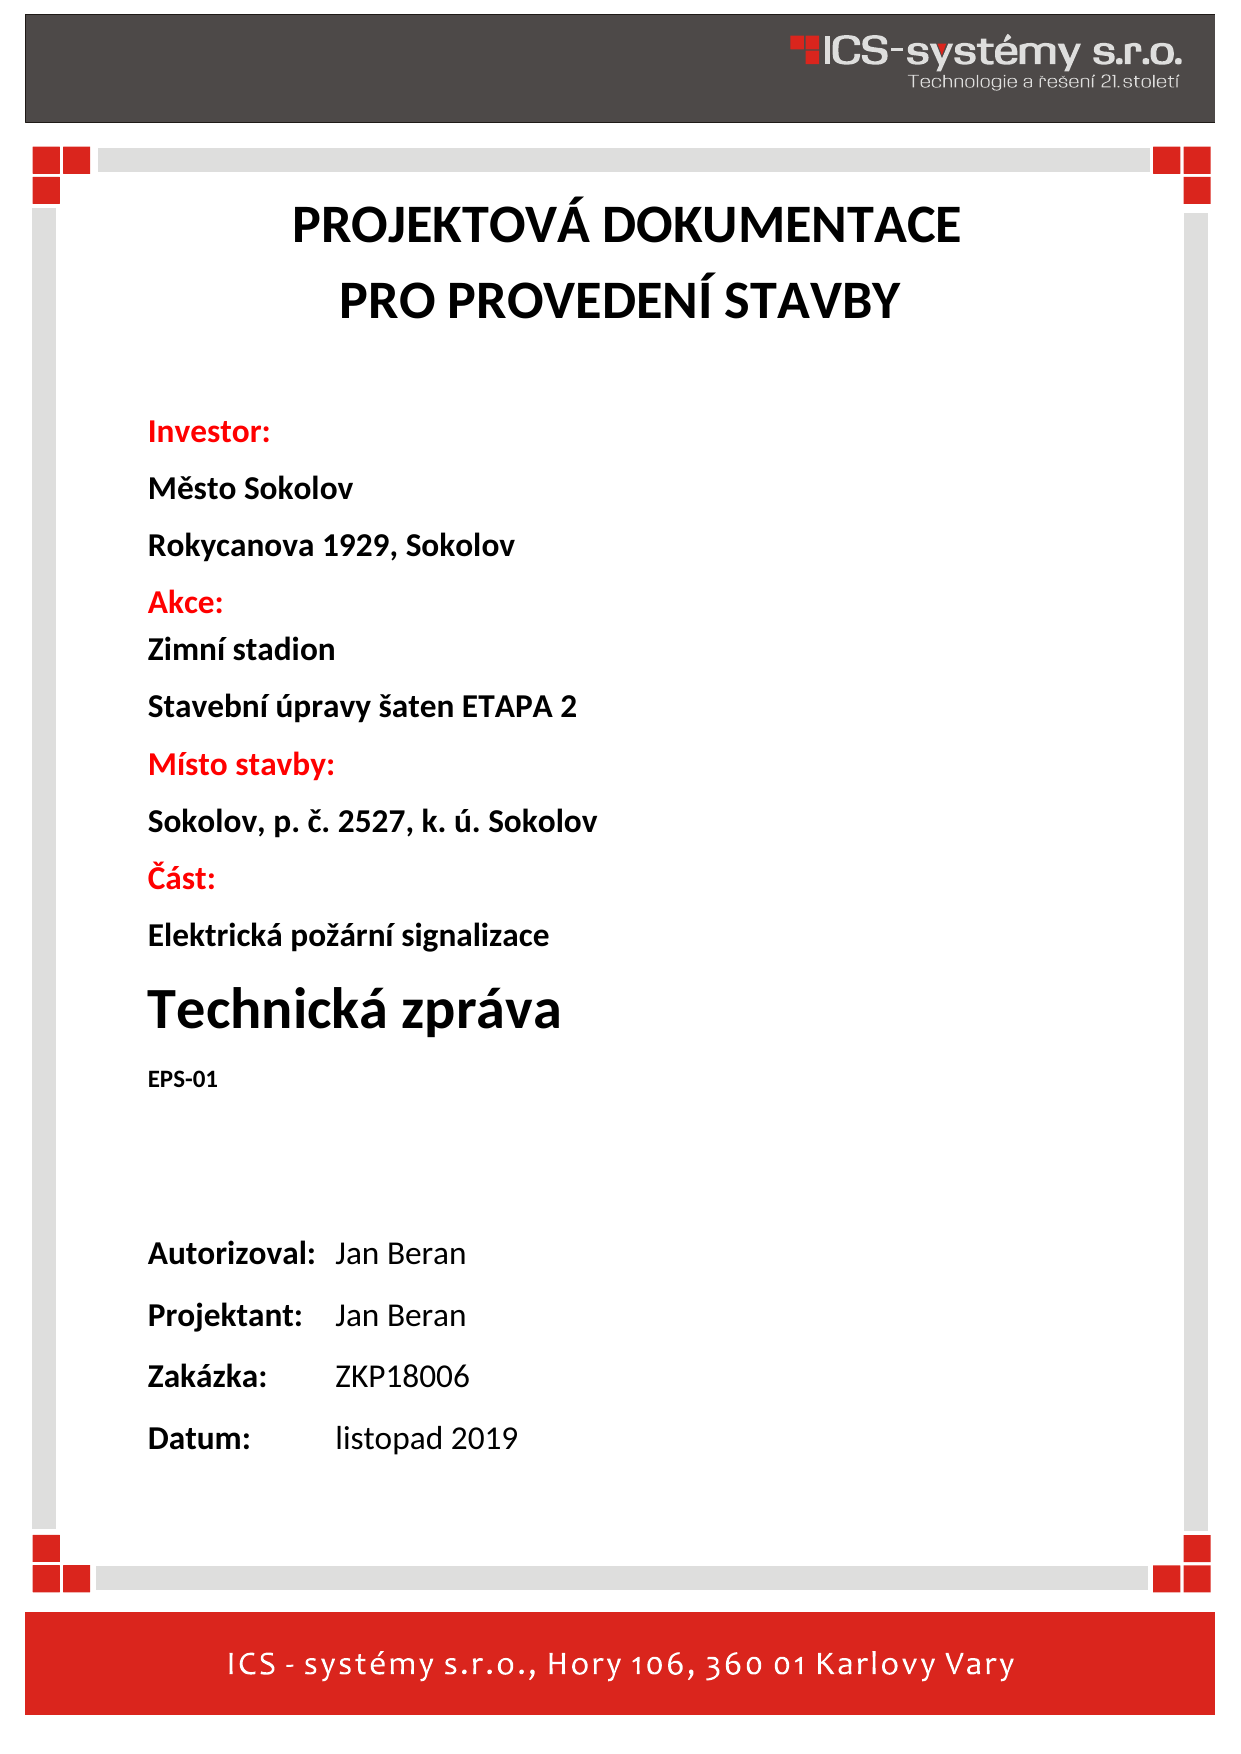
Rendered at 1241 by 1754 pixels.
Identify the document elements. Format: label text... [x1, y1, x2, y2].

text Zakázka: ZKP18006 [148, 1355, 1093, 1396]
text Technická zpráva [148, 971, 1093, 1043]
text Autorizoval: Jan Beran [148, 1232, 1093, 1273]
text Stavební úpravy šaten ETAPA 2 [148, 685, 1093, 726]
text Město Sokolov [148, 467, 1093, 508]
text PROJEKTOVÁ DOKUMENTACE PRO PROVEDENÍ STAVBY [148, 190, 1093, 332]
text Rokycanova 1929, Sokolov [148, 524, 1093, 565]
text Sokolov, p. č. 2527, k. ú. Sokolov [148, 800, 1093, 841]
text Elektrická požární signalizace [148, 914, 1093, 955]
text Datum: listopad 2019 [148, 1417, 1093, 1458]
text EPS-01 [148, 1064, 1093, 1094]
text Investor: [148, 410, 1093, 451]
text Projektant: Jan Beran [148, 1294, 1093, 1334]
text Část: [148, 857, 1093, 898]
text Akce: Zimní stadion [148, 581, 1093, 669]
text Místo stavby: [148, 743, 1093, 783]
